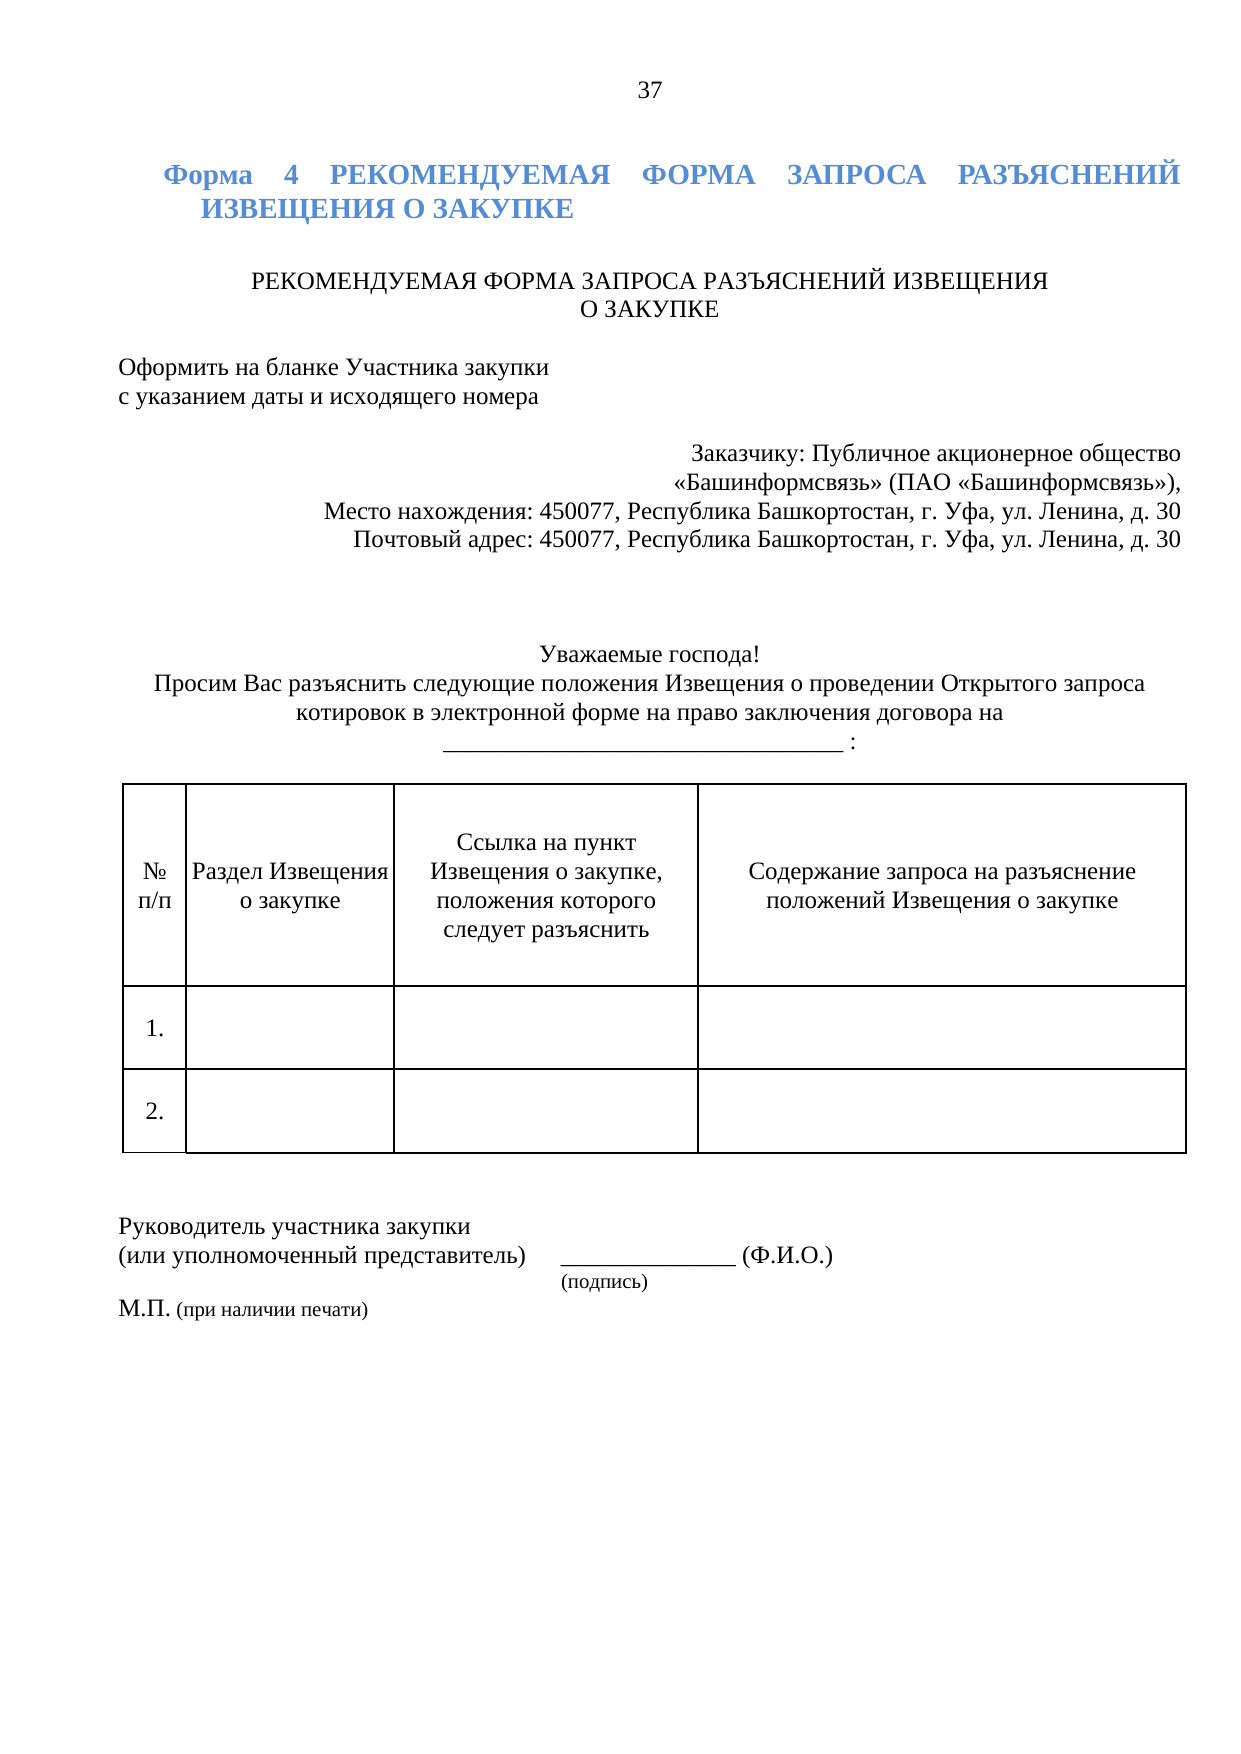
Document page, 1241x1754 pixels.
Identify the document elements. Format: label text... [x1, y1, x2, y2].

text Руководитель участника закупки [118, 1211, 1181, 1240]
text (подпись) [118, 1269, 1181, 1293]
table_cell 2. [124, 1070, 185, 1152]
table_cell [395, 1070, 697, 1152]
text Место нахождения: 450077, Республика Башкортостан, г. Уфа, ул. Ленина, д. 30 [118, 496, 1181, 524]
text Почтовый адрес: 450077, Республика Башкортостан, г. Уфа, ул. Ленина, д. 30 [118, 524, 1181, 553]
table_cell [699, 1070, 1185, 1152]
table_cell 1. [124, 987, 185, 1068]
text «Башинформсвязь» (ПАО «Башинформсвязь»), [118, 467, 1181, 496]
table_cell [187, 1070, 393, 1152]
text (или уполномоченный представитель) ______________ (Ф.И.О.) [118, 1240, 1181, 1269]
text Оформить на бланке Участника закупки с указанием даты и исходящего номера [118, 352, 1181, 409]
text Форма 4 РЕКОМЕНДУЕМАЯ ФОРМА ЗАПРОСА РАЗЪЯСНЕНИЙ ИЗВЕЩЕНИЯ О ЗАКУПКЕ [163, 157, 1181, 224]
text М.П. (при наличии печати) [118, 1293, 1181, 1322]
table_cell [395, 987, 697, 1068]
table_header Ссылка на пункт Извещения о закупке, положения которого следует разъяснить [395, 785, 697, 985]
text О ЗАКУПКЕ [118, 294, 1181, 323]
text Уважаемые господа! [118, 639, 1181, 668]
table_header Раздел Извещения о закупке [187, 785, 393, 985]
table_cell [699, 987, 1185, 1068]
table_cell [187, 987, 393, 1068]
text Заказчику: Публичное акционерное общество [118, 438, 1181, 467]
text РЕКОМЕНДУЕМАЯ ФОРМА ЗАПРОСА РАЗЪЯСНЕНИЙ ИЗВЕЩЕНИЯ [118, 266, 1181, 294]
table_header № п/п [124, 785, 185, 985]
table_header Содержание запроса на разъяснение положений Извещения о закупке [699, 785, 1185, 985]
text Просим Вас разъяснить следующие положения Извещения о проведении Открытого запроса котировок в электронной форме на право заключения договора на ________________________________ : [118, 668, 1181, 754]
